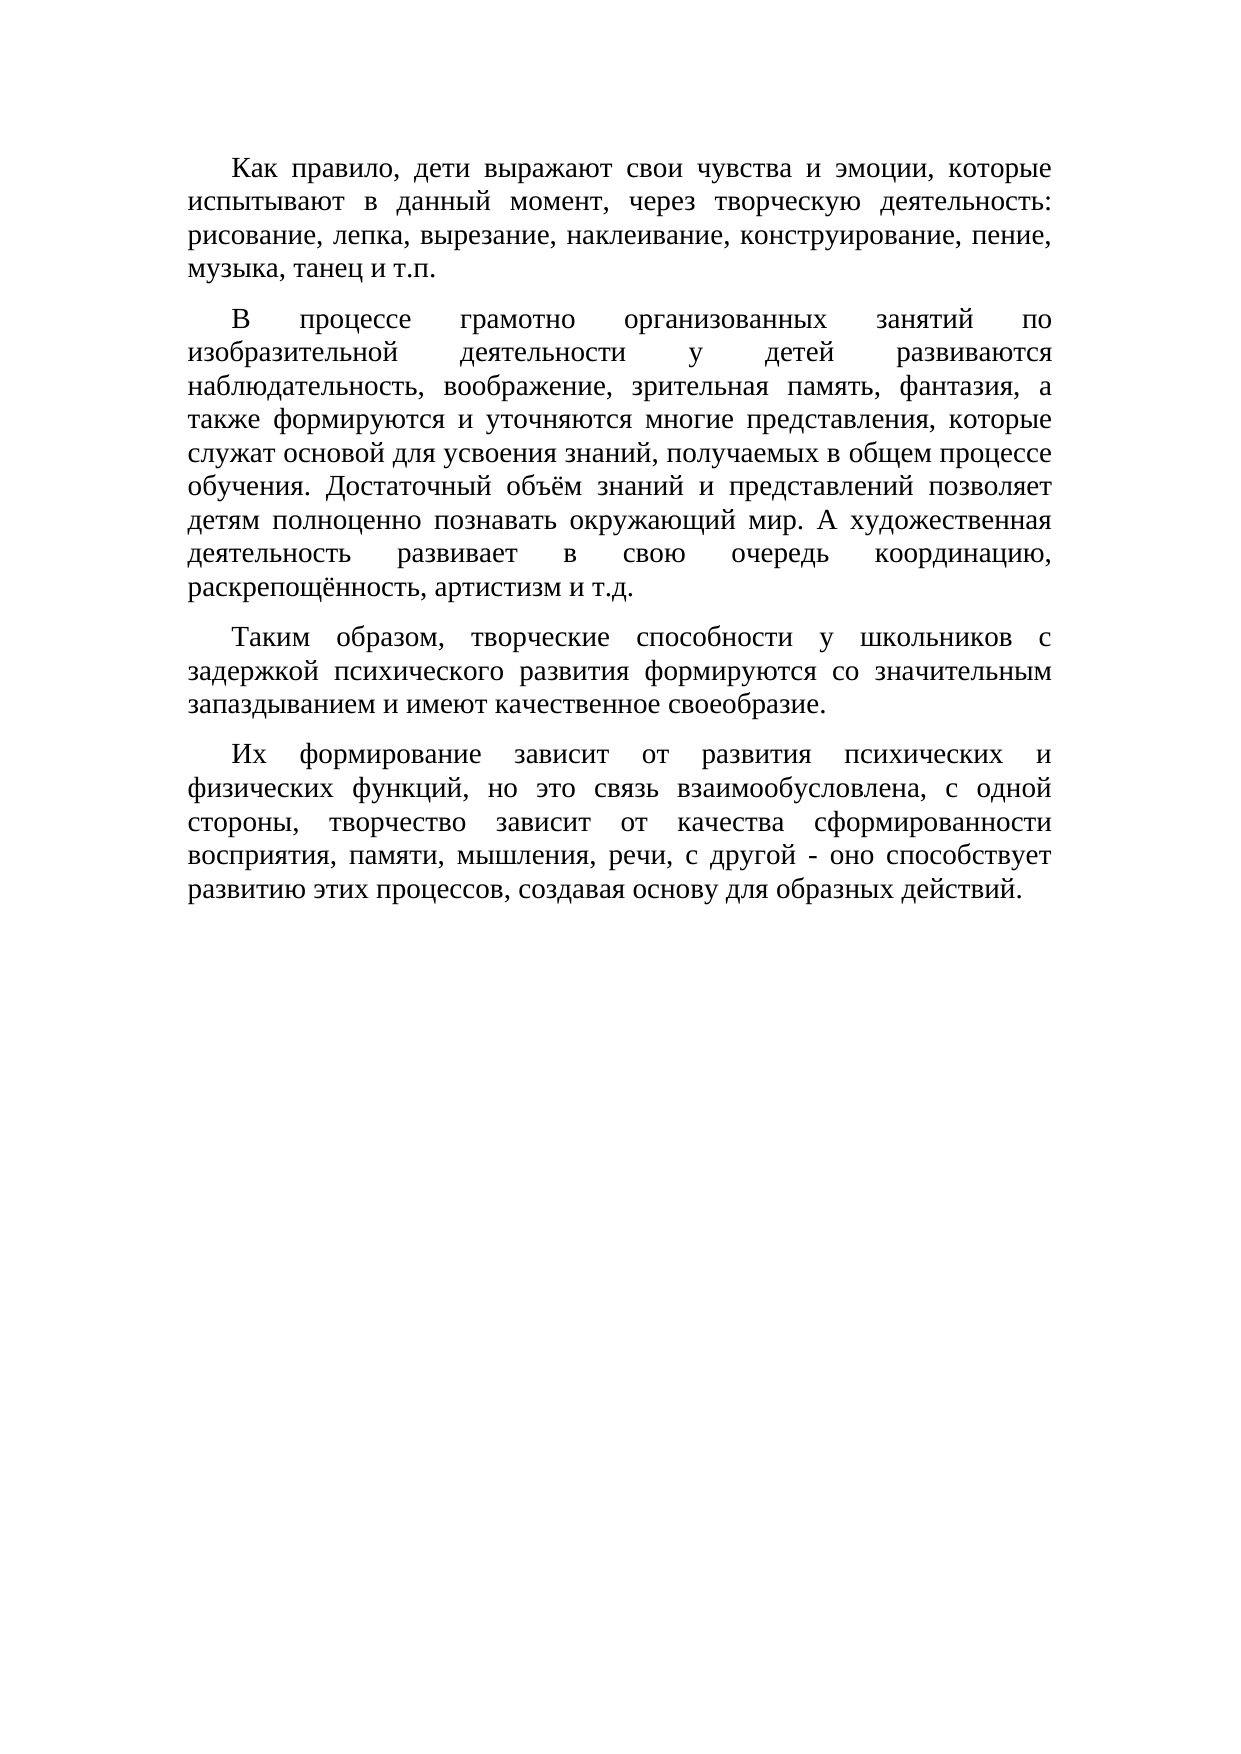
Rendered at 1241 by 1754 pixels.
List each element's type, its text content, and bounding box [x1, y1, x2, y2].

text В процессе грамотно организованных занятий по изобразительной деятельности у детей развиваются наблюдательность, воображение, зрительная память, фантазия, а также формируются и уточняются многие представления, которые служат основой для усвоения знаний, получаемых в общем процессе обучения. Достаточный объём знаний и представлений позволяет детям полноценно познавать окружающий мир. А художественная деятельность развивает в свою очередь координацию, раскрепощённость, артистизм и т.д. [187, 301, 1053, 603]
text Таким образом, творческие способности у школьников с задержкой психического развития формируются со значительным запаздыванием и имеют качественное своеобразие. [187, 619, 1053, 720]
text Их формирование зависит от развития психических и физических функций, но это связь взаимообусловлена, с одной стороны, творчество зависит от качества сформированности восприятия, памяти, мышления, речи, с другой - оно способствует развитию этих процессов, создавая основу для образных действий. [187, 737, 1053, 904]
text Как правило, дети выражают свои чувства и эмоции, которые испытывают в данный момент, через творческую деятельность: рисование, лепка, вырезание, наклеивание, конструирование, пение, музыка, танец и т.п. [187, 150, 1053, 284]
